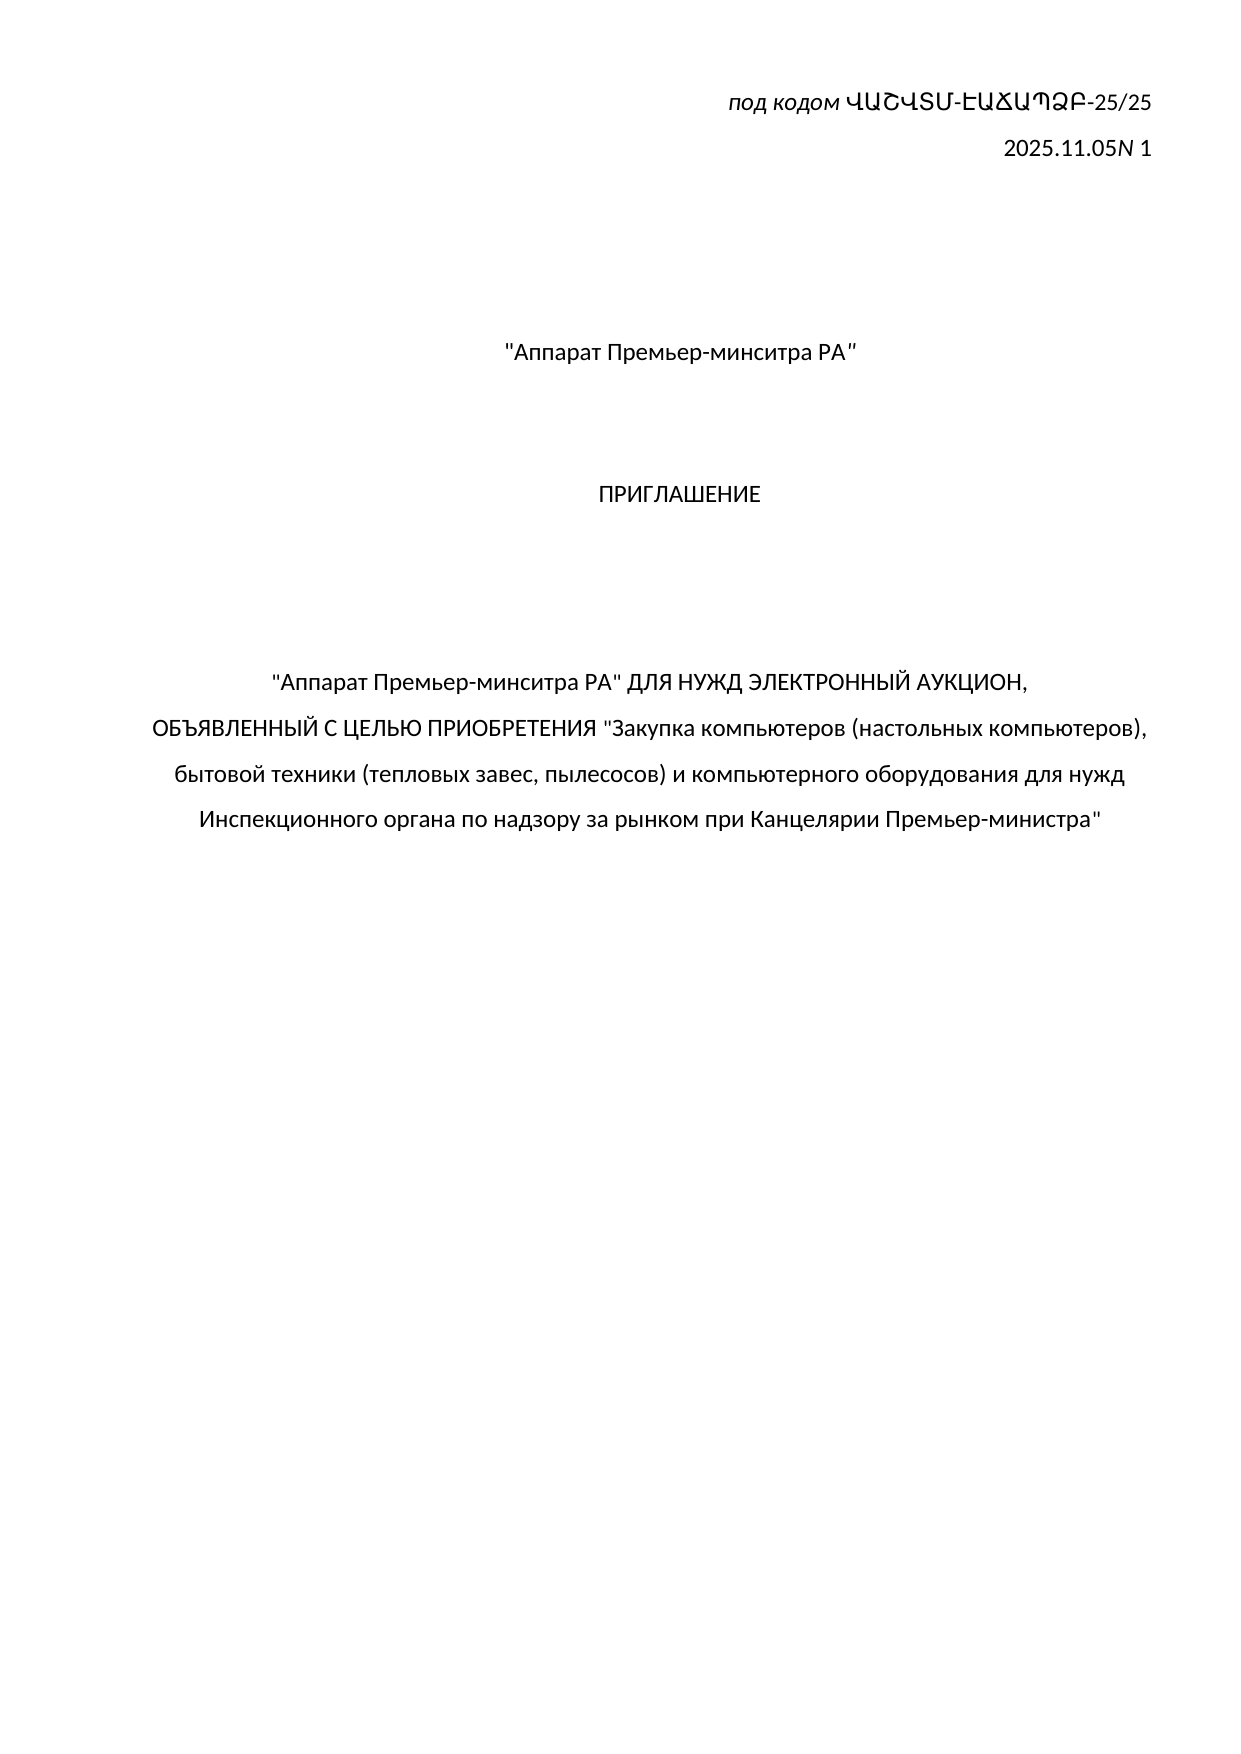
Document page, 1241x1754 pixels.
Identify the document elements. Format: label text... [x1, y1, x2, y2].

text ПРИГЛАШЕНИЕ [148, 478, 1152, 508]
text под кодом ՎԱՇՎՏՄ-ԷԱՃԱՊՁԲ-25/25 2025.11.05 N 1 [148, 86, 1152, 163]
text ОБЪЯВЛЕННЫЙ С ЦЕЛЬЮ ПРИОБРЕТЕНИЯ "Закупка компьютеров (настольных компьютеров), бытовой техники (тепловых завес, пылесосов) и компьютерного оборудования для нужд Инспекционного органа по надзору за рынком при Канцелярии Премьер-министра" [148, 712, 1152, 834]
text "Аппарат Премьер-минситра РА" ДЛЯ НУЖД ЭЛЕКТРОННЫЙ АУКЦИОН, [148, 666, 1152, 697]
text "Аппарат Премьер-минситра РА" [148, 336, 1152, 367]
